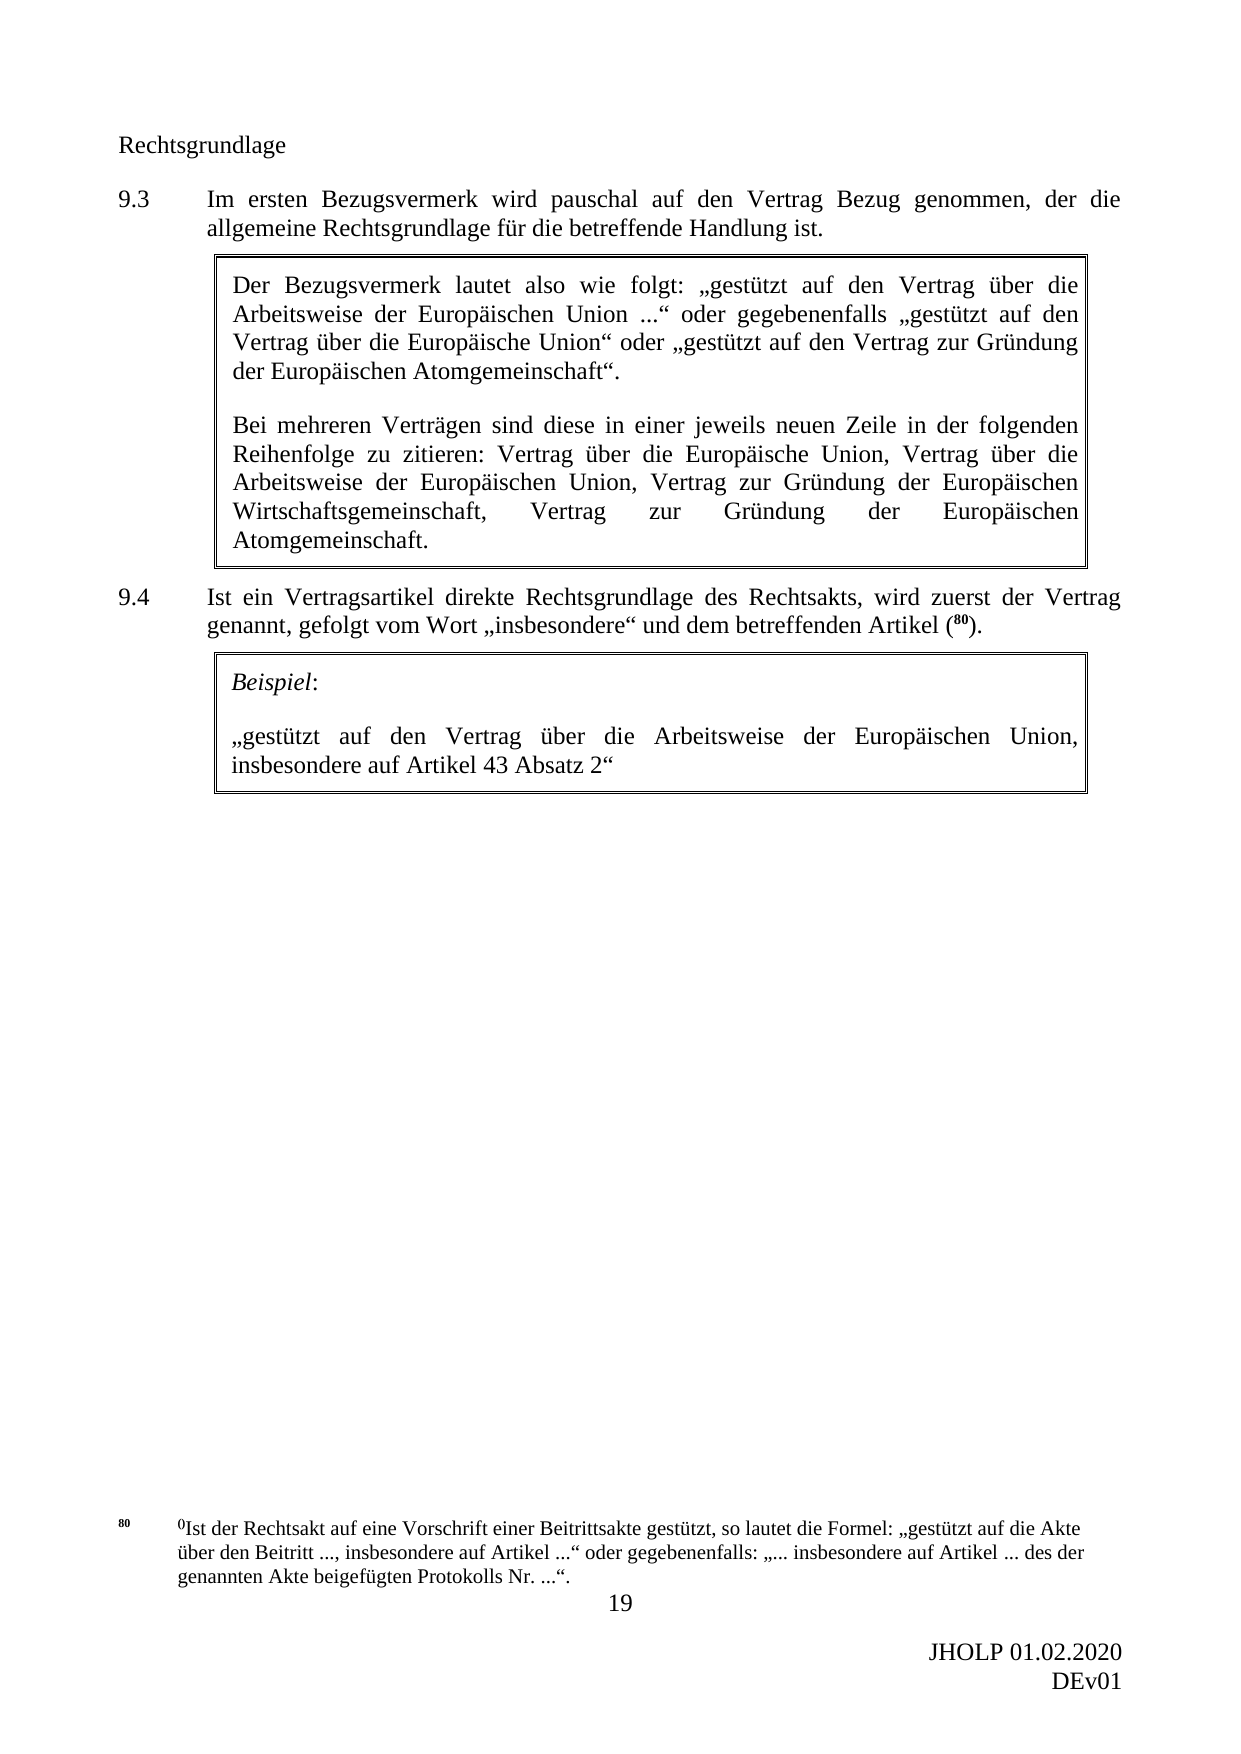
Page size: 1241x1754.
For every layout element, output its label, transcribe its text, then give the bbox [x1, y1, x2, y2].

table_header Der Bezugsvermerk lautet also wie folgt: „gestützt auf den Vertrag über die Arbeitsweise der Europäischen Union ...“ oder gegebenenfalls „gestützt auf den Vertrag über die Europäische Union“ oder „gestützt auf den Vertrag zur Gründung der Europäischen Atomgemeinschaft“. Bei mehreren Verträgen sind diese in einer jeweils neuen Zeile in der folgenden Reihenfolge zu zitieren: Vertrag über die Europäische Union, Vertrag über die Arbeitsweise der Europäischen Union, Vertrag zur Gründung der Europäischen Wirtschaftsgemeinschaft, Vertrag zur Gründung der Europäischen Atomgemeinschaft. [217, 258, 1085, 566]
text Rechtsgrundlage [118, 131, 1122, 159]
table_header Beispiel: „gestützt auf den Vertrag über die Arbeitsweise der Europäischen Union, insbesondere auf Artikel 43 Absatz 2“ [217, 655, 1085, 791]
text 9.4 Ist ein Vertragsartikel direkte Rechtsgrundlage des Rechtsakts, wird zuerst der Vertrag genannt, gefolgt vom Wort „insbesondere“ und dem betreffenden Artikel (). [118, 582, 1122, 639]
text 9.3 Im ersten Bezugsvermerk wird pauschal auf den Vertrag Bezug genommen, der die allgemeine Rechtsgrundlage für die betreffende Handlung ist. [118, 184, 1122, 242]
